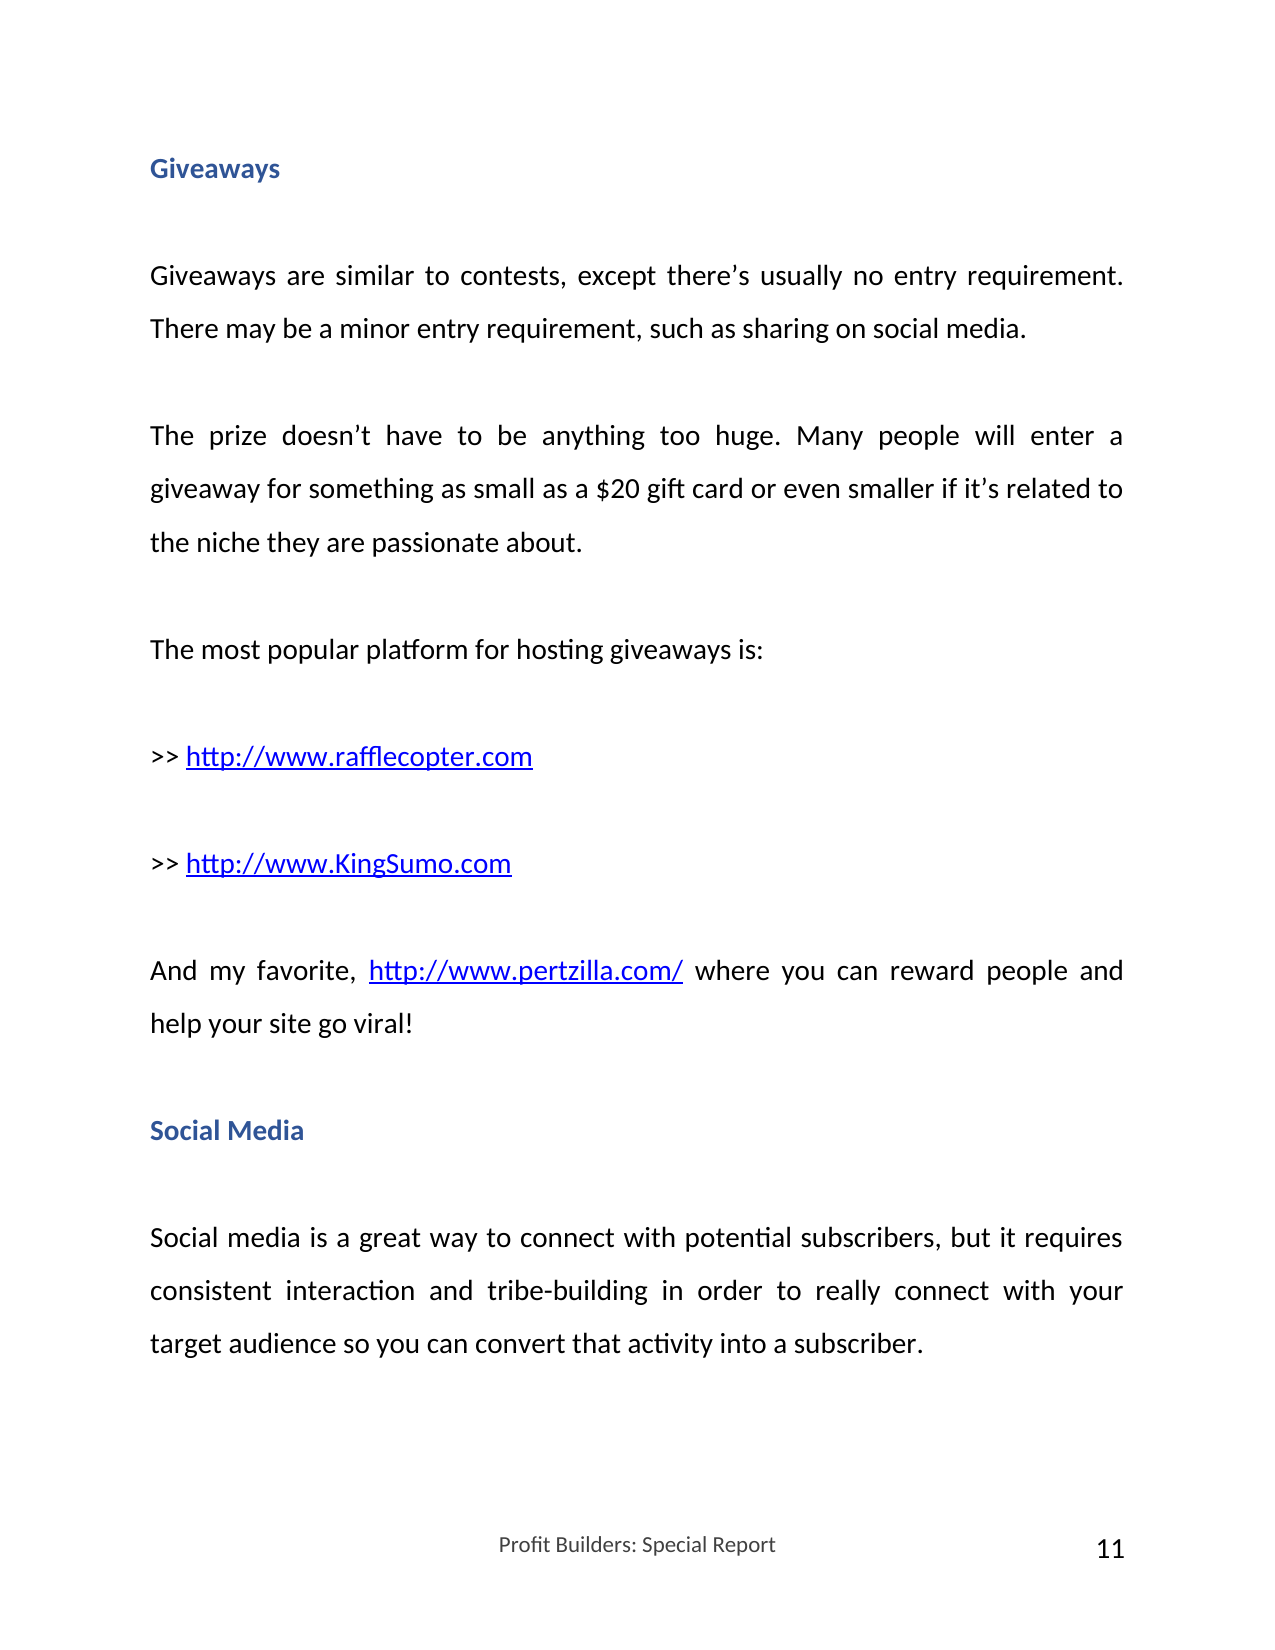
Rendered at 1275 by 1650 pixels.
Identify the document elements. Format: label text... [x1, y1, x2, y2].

text And my favorite, http://www.pertzilla.com/ where you can reward people and help your site go viral! [150, 952, 1125, 1041]
text >> http://www.KingSumo.com [150, 845, 1125, 880]
text >> http://www.rafflecopter.com [150, 738, 1125, 773]
subtitle Social Media [150, 1112, 1125, 1147]
text The most popular platform for hosting giveaways is: [150, 631, 1125, 667]
subtitle Giveaways [150, 150, 1125, 186]
text The prize doesn’t have to be anything too huge. Many people will enter a giveaway for something as small as a $20 gift card or even smaller if it’s related to the niche they are passionate about. [150, 417, 1125, 560]
text Giveaways are similar to contests, except there’s usually no entry requirement. There may be a minor entry requirement, such as sharing on social media. [150, 257, 1125, 346]
text Social media is a great way to connect with potential subscribers, but it requires consistent interaction and tribe-building in order to really connect with your target audience so you can convert that activity into a subscriber. [150, 1219, 1125, 1361]
